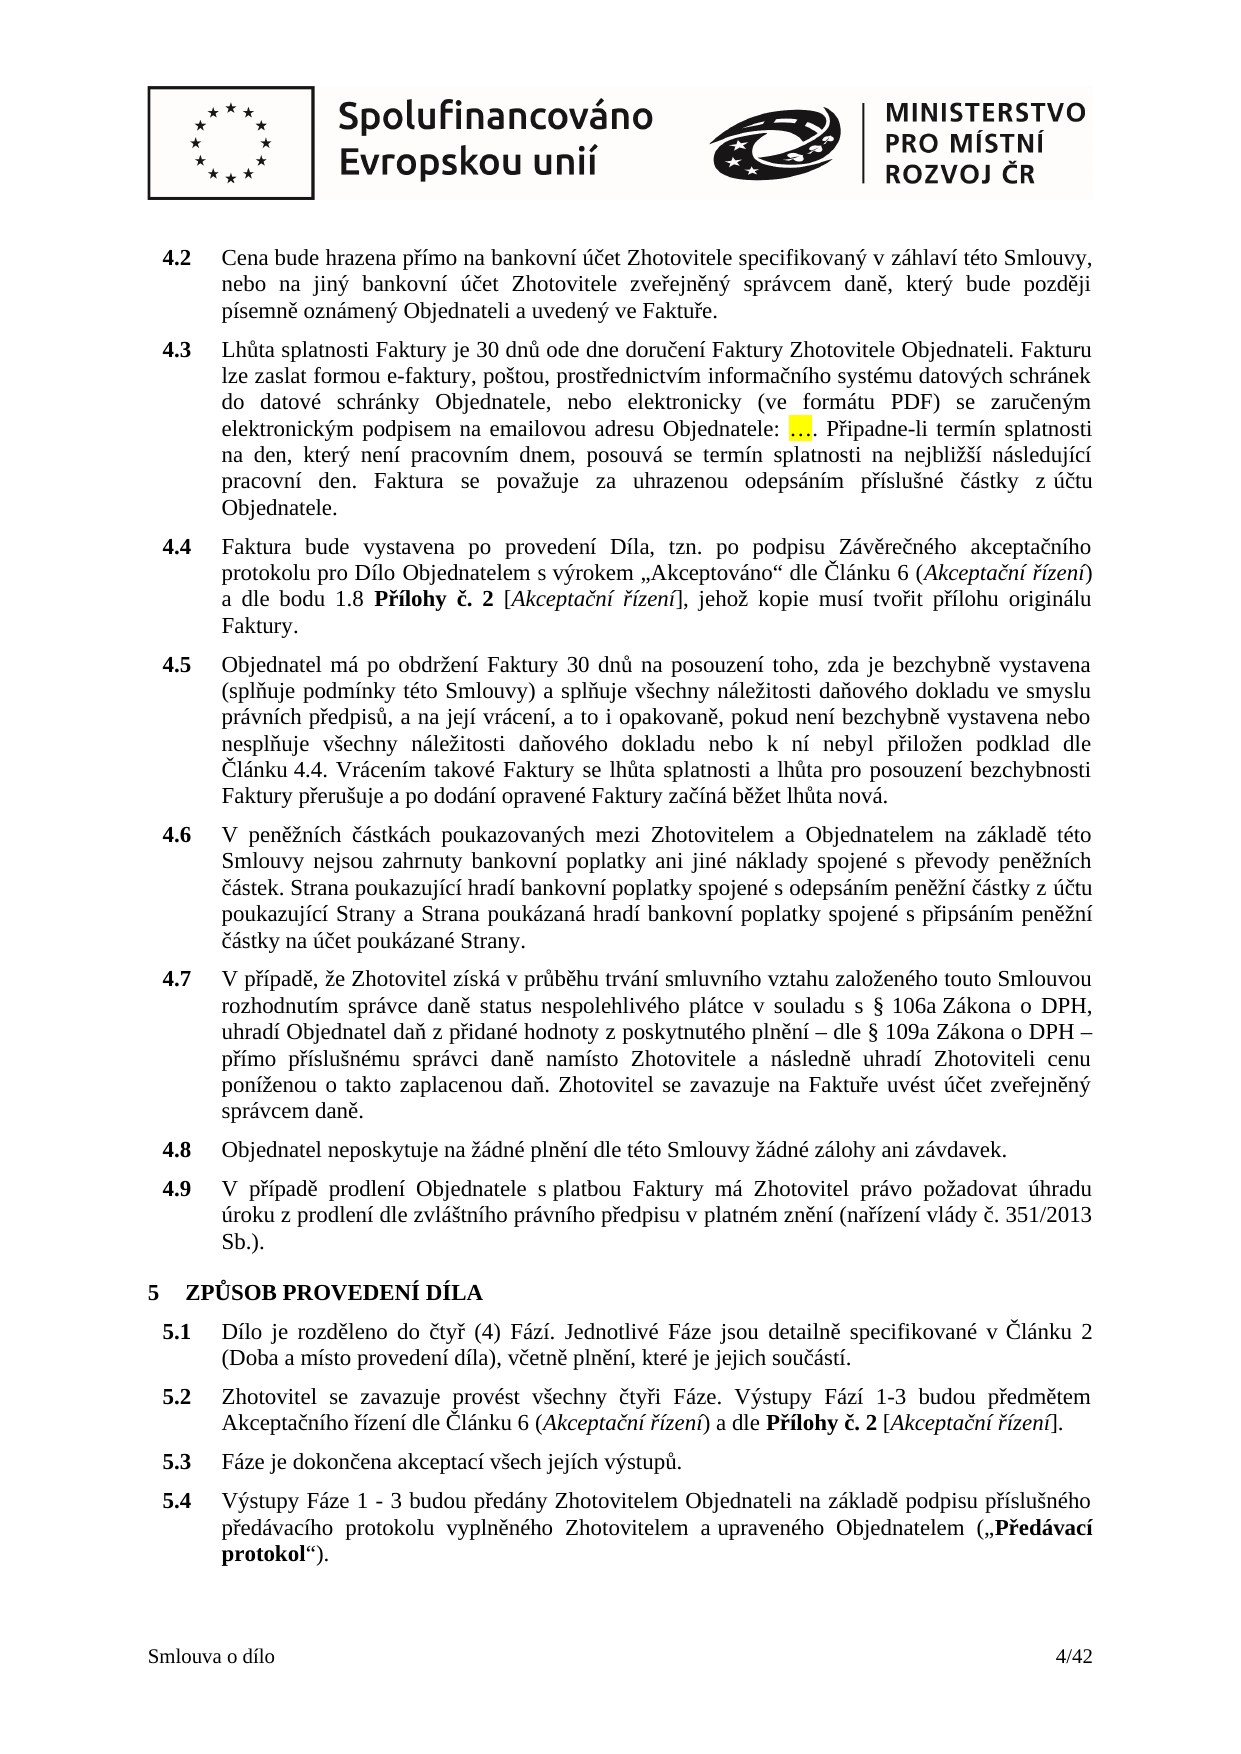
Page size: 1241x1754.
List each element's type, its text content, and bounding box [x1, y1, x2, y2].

text Faktura bude vystavena po provedení Díla, tzn. po podpisu Závěrečného akceptačního protokolu pro Dílo Objednatelem s výrokem „Akceptováno“ dle Článku 6 (Akceptační řízení) a dle bodu 1.8 Přílohy č. 2 [Akceptační řízení], jehož kopie musí tvořit přílohu originálu Faktury. [162, 533, 1093, 638]
text Objednatel má po obdržení Faktury 30 dnů na posouzení toho, zda je bezchybně vystavena (splňuje podmínky této Smlouvy) a splňuje všechny náležitosti daňového dokladu ve smyslu právních předpisů, a na její vrácení, a to i opakovaně, pokud není bezchybně vystavena nebo nesplňuje všechny náležitosti daňového dokladu nebo k ní nebyl přiložen podklad dle Článku 4.4. Vrácením takové Faktury se lhůta splatnosti a lhůta pro posouzení bezchybnosti Faktury přerušuje a po dodání opravené Faktury začíná běžet lhůta nová. [162, 651, 1093, 809]
text Fáze je dokončena akceptací všech jejích výstupů. [162, 1448, 1093, 1475]
picture [147, 86, 1093, 200]
subtitle Způsob provedení Díla [148, 1279, 1093, 1305]
text V peněžních částkách poukazovaných mezi Zhotovitelem a Objednatelem na základě této Smlouvy nejsou zahrnuty bankovní poplatky ani jiné náklady spojené s převody peněžních částek. Strana poukazující hradí bankovní poplatky spojené s odepsáním peněžní částky z účtu poukazující Strany a Strana poukázaná hradí bankovní poplatky spojené s připsáním peněžní částky na účet poukázané Strany. [162, 821, 1093, 953]
text Výstupy Fáze 1 - 3 budou předány Zhotovitelem Objednateli na základě podpisu příslušného předávacího protokolu vyplněného Zhotovitelem a upraveného Objednatelem („Předávací protokol“). [162, 1487, 1093, 1566]
text Dílo je rozděleno do čtyř (4) Fází. Jednotlivé Fáze jsou detailně specifikované v Článku 2 (Doba a místo provedení díla), včetně plnění, které je jejich součástí. [162, 1318, 1093, 1371]
text Lhůta splatnosti Faktury je 30 dnů ode dne doručení Faktury Zhotovitele Objednateli. Fakturu lze zaslat formou e-faktury, poštou, prostřednictvím informačního systému datových schránek do datové schránky Objednatele, nebo elektronicky (ve formátu PDF) se zaručeným elektronickým podpisem na emailovou adresu Objednatele: …. Připadne-li termín splatnosti na den, který není pracovním dnem, posouvá se termín splatnosti na nejbližší následující pracovní den. Faktura se považuje za uhrazenou odepsáním příslušné částky z účtu Objednatele. [162, 336, 1093, 520]
text Objednatel neposkytuje na žádné plnění dle této Smlouvy žádné zálohy ani závdavek. [162, 1136, 1093, 1162]
text Cena bude hrazena přímo na bankovní účet Zhotovitele specifikovaný v záhlaví této Smlouvy, nebo na jiný bankovní účet Zhotovitele zveřejněný správcem daně, který bude později písemně oznámený Objednateli a uvedený ve Faktuře. [162, 244, 1093, 323]
text Zhotovitel se zavazuje provést všechny čtyři Fáze. Výstupy Fází 1-3 budou předmětem Akceptačního řízení dle Článku 6 (Akceptační řízení) a dle Přílohy č. 2 [Akceptační řízení]. [162, 1383, 1093, 1436]
text V případě prodlení Objednatele s platbou Faktury má Zhotovitel právo požadovat úhradu úroku z prodlení dle zvláštního právního předpisu v platném znění (nařízení vlády č. 351/2013 Sb.). [162, 1175, 1093, 1254]
text V případě, že Zhotovitel získá v průběhu trvání smluvního vztahu založeného touto Smlouvou rozhodnutím správce daně status nespolehlivého plátce v souladu s § 106a Zákona o DPH, uhradí Objednatel daň z přidané hodnoty z poskytnutého plnění – dle § 109a Zákona o DPH – přímo příslušnému správci daně namísto Zhotovitele a následně uhradí Zhotoviteli cenu poníženou o takto zaplacenou daň. Zhotovitel se zavazuje na Faktuře uvést účet zveřejněný správcem daně. [162, 966, 1093, 1124]
